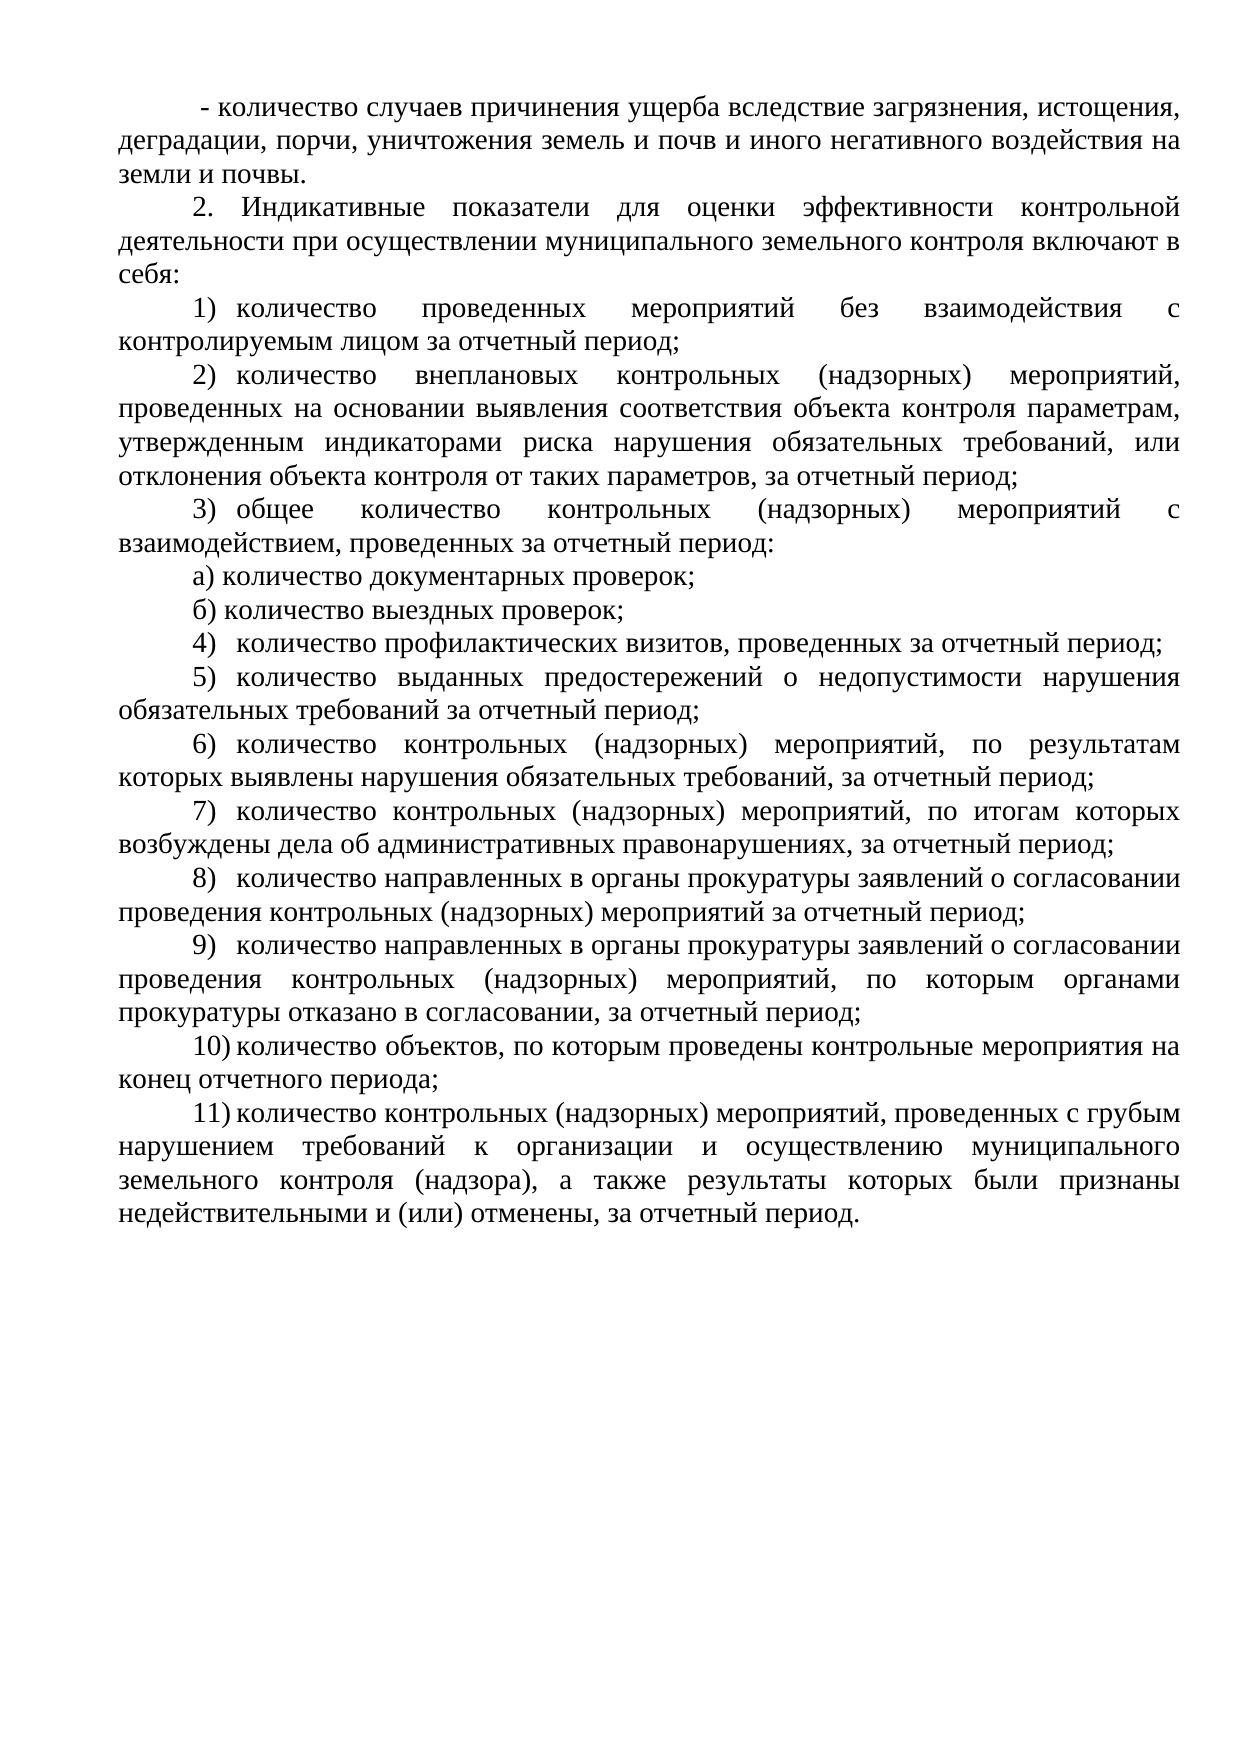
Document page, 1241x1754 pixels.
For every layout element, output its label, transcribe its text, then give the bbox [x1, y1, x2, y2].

list общее количество контрольных (надзорных) мероприятий с взаимодействием, проведенных за отчетный период: [118, 491, 1181, 558]
list количество объектов, по которым проведены контрольные мероприятия на конец отчетного периода; [118, 1028, 1181, 1095]
list количество контрольных (надзорных) мероприятий, по итогам которых возбуждены дела об административных правонарушениях, за отчетный период; [118, 793, 1181, 860]
text - количество случаев причинения ущерба вследствие загрязнения, истощения, деградации, порчи, уничтожения земель и почв и иного негативного воздействия на земли и почвы. [118, 89, 1181, 189]
list количество контрольных (надзорных) мероприятий, по результатам которых выявлены нарушения обязательных требований, за отчетный период; [118, 726, 1181, 793]
list количество внеплановых контрольных (надзорных) мероприятий, проведенных на основании выявления соответствия объекта контроля параметрам, утвержденным индикаторами риска нарушения обязательных требований, или отклонения объекта контроля от таких параметров, за отчетный период; [118, 357, 1181, 491]
list количество выданных предостережений о недопустимости нарушения обязательных требований за отчетный период; [118, 659, 1181, 726]
list количество контрольных (надзорных) мероприятий, проведенных с грубым нарушением требований к организации и осуществлению муниципального земельного контроля (надзора), а также результаты которых были признаны недействительными и (или) отменены, за отчетный период. [118, 1095, 1181, 1229]
list количество проведенных мероприятий без взаимодействия с контролируемым лицом за отчетный период; [118, 290, 1181, 357]
text б) количество выездных проверок; [118, 592, 1181, 625]
list количество направленных в органы прокуратуры заявлений о согласовании проведения контрольных (надзорных) мероприятий, по которым органами прокуратуры отказано в согласовании, за отчетный период; [118, 927, 1181, 1028]
list количество профилактических визитов, проведенных за отчетный период; [118, 625, 1181, 659]
list количество направленных в органы прокуратуры заявлений о согласовании проведения контрольных (надзорных) мероприятий за отчетный период; [118, 860, 1181, 927]
text 2. Индикативные показатели для оценки эффективности контрольной деятельности при осуществлении муниципального земельного контроля включают в себя: [118, 189, 1181, 290]
text а) количество документарных проверок; [118, 558, 1181, 592]
